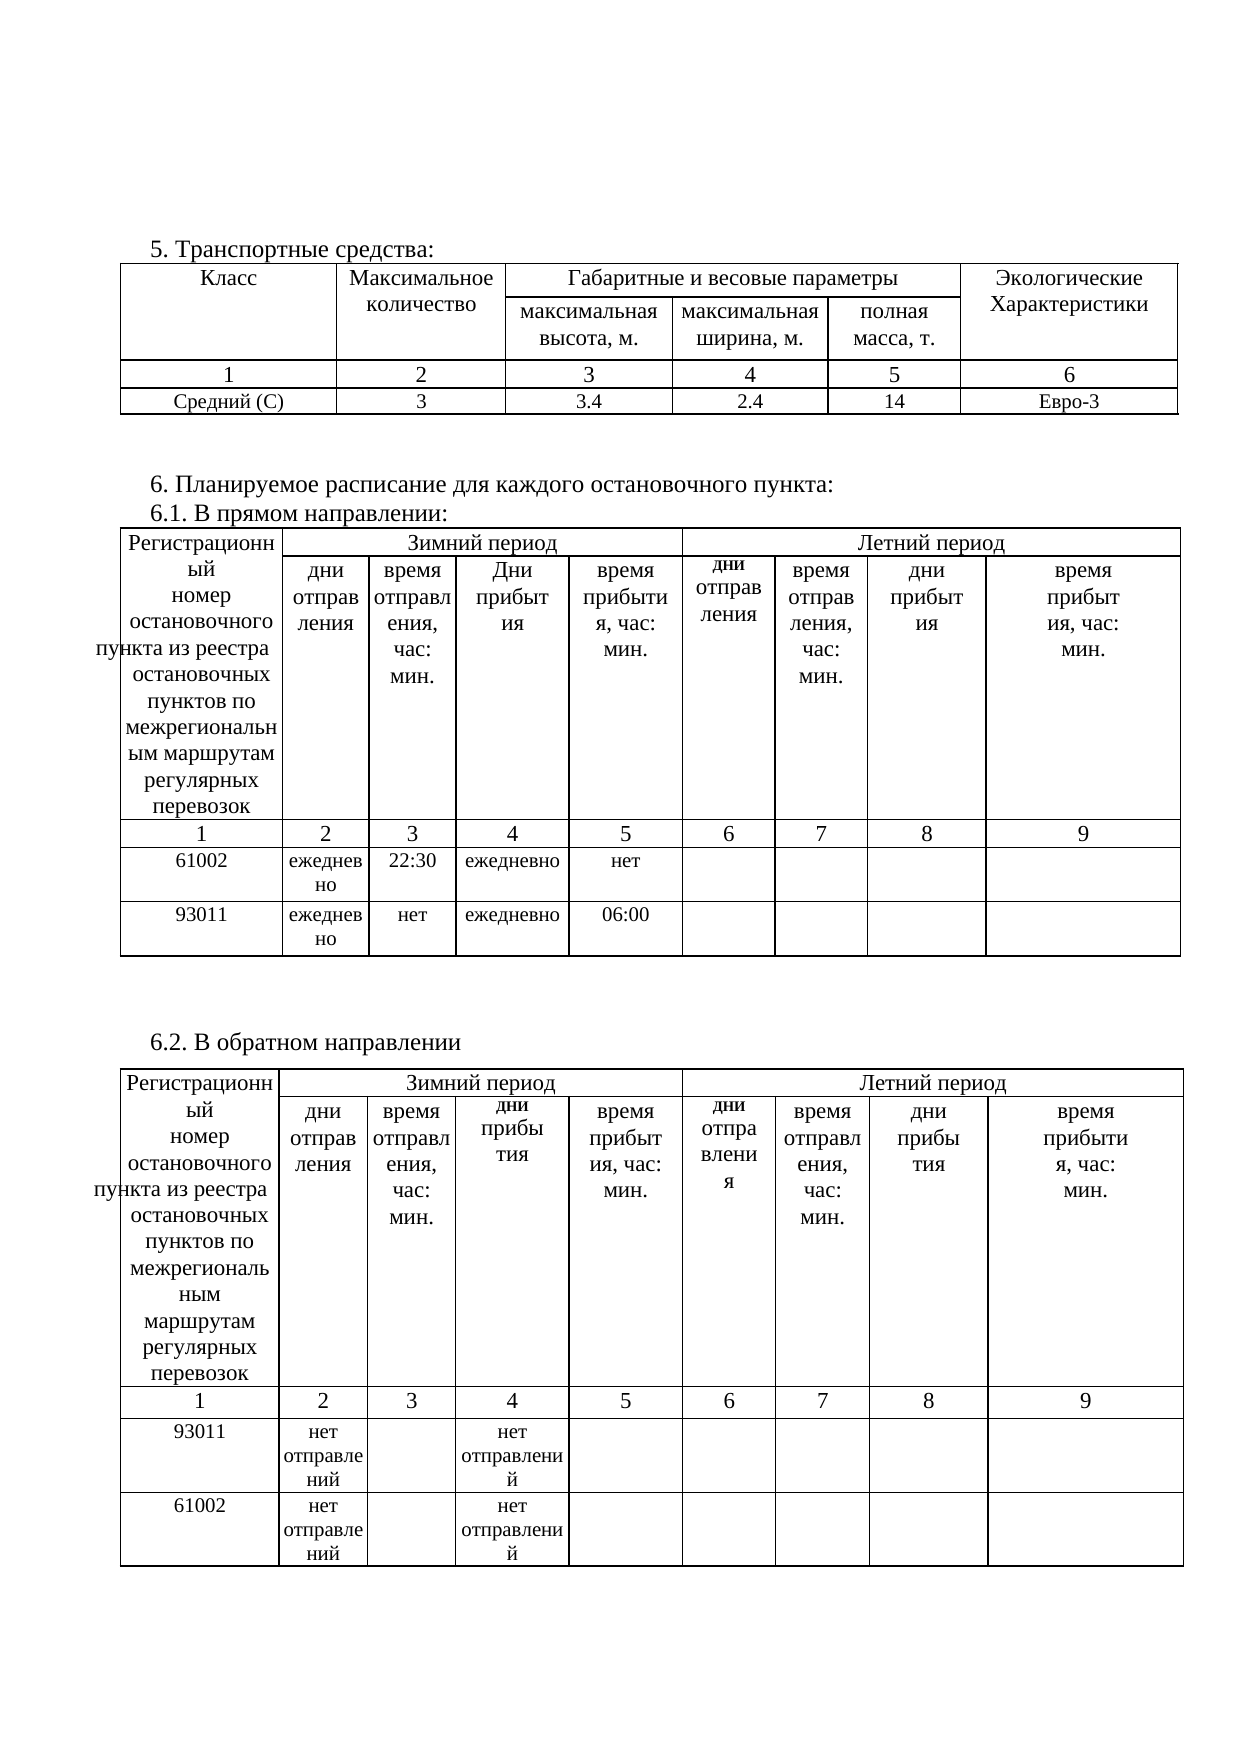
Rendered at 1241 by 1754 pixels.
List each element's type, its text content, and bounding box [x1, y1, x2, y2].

table_cell нет отправлений [456, 1419, 568, 1491]
table_cell время отправл ения, час: мин. [776, 1097, 869, 1386]
table_cell [989, 1419, 1183, 1491]
table_cell дни отправ ления [280, 1097, 367, 1386]
table_cell ежедневно [457, 848, 568, 901]
table_cell 8 [868, 820, 985, 846]
table_header Класс [121, 264, 336, 359]
table_cell 3 [368, 1387, 455, 1418]
text 6.2. В обратном направлении [150, 1027, 1090, 1055]
table_cell время прибыти я, час: мин. [570, 557, 682, 818]
table_cell 22:30 [370, 848, 455, 901]
table_header Максимальное количество [337, 264, 505, 359]
table_cell ДНИ отпра влени я [683, 1097, 775, 1386]
table_header Габаритные и весовые параметры [506, 264, 960, 296]
table_cell 3 [506, 361, 672, 387]
table_cell дни отправ ления [283, 557, 368, 818]
table_cell Дни прибыт ия [457, 557, 568, 818]
table_cell 2 [280, 1387, 367, 1418]
table_cell [776, 848, 867, 901]
table_cell полная масса, т. [829, 298, 960, 359]
table_cell 61002 [121, 1493, 278, 1565]
table_cell нет [570, 848, 682, 901]
table_cell [868, 902, 985, 955]
table_cell максимальная высота, м. [506, 298, 672, 359]
table_cell 1 [121, 820, 282, 846]
table_cell 2.4 [673, 389, 827, 413]
table_cell [870, 1493, 987, 1565]
table_cell дни прибыт ия [868, 557, 985, 818]
table_cell ежедневно [283, 848, 368, 901]
table_cell [683, 1493, 775, 1565]
table_cell Средний (С) [121, 389, 336, 413]
table_cell [776, 1419, 869, 1491]
table_cell ежедневно [283, 902, 368, 955]
table_cell 5 [829, 361, 960, 387]
table_header Регистрационный номер остановочного пункта из реестра остановочных пунктов по межрегиональным маршрутам регулярных перевозок [121, 529, 282, 818]
table_header Регистрационный номер остановочного пункта из реестра остановочных пунктов по межрегиональным маршрутам регулярных перевозок [121, 1070, 278, 1386]
table_cell 6 [683, 820, 774, 846]
table_cell 4 [457, 820, 568, 846]
text 6. Планируемое расписание для каждого остановочного пункта: [150, 469, 1090, 498]
table_cell 3 [337, 389, 505, 413]
table_cell [368, 1419, 455, 1491]
table_cell 93011 [121, 902, 282, 955]
table_cell 93011 [121, 1419, 278, 1491]
table_cell [987, 848, 1180, 901]
table_cell время прибыт ия, час: мин. [570, 1097, 682, 1386]
table_cell максимальная ширина, м. [673, 298, 827, 359]
table_cell время прибыти я, час: мин. [989, 1097, 1183, 1386]
table_cell нет отправлений [456, 1493, 568, 1565]
table_cell [570, 1419, 682, 1491]
table_cell Евро-3 [961, 389, 1177, 413]
table_cell нет отправлений [280, 1419, 367, 1491]
table_cell 1 [121, 361, 336, 387]
table_cell 2 [283, 820, 368, 846]
table_cell время прибыт ия, час: мин. [987, 557, 1180, 818]
table_header Зимний период [283, 529, 682, 555]
table_cell нет [370, 902, 455, 955]
table_cell ежедневно [457, 902, 568, 955]
table_header Летний период [683, 529, 1180, 555]
table_header Экологические Характеристики [961, 264, 1177, 359]
table_cell 61002 [121, 848, 282, 901]
table_cell дни прибы тия [870, 1097, 987, 1386]
table_cell 3 [370, 820, 455, 846]
table_cell 14 [829, 389, 960, 413]
table_cell [776, 1493, 869, 1565]
table_cell [987, 902, 1180, 955]
table_cell 5 [570, 820, 682, 846]
table_cell 3.4 [506, 389, 672, 413]
table_cell ДНИ прибы тия [456, 1097, 568, 1386]
table_cell [683, 1419, 775, 1491]
table_cell время отправл ения, час: мин. [368, 1097, 455, 1386]
text 6.1. В прямом направлении: [150, 498, 1090, 527]
table_cell [570, 1493, 682, 1565]
table_cell 4 [456, 1387, 568, 1418]
table_cell нет отправлений [280, 1493, 367, 1565]
table_cell [776, 902, 867, 955]
table_cell [683, 902, 774, 955]
table_cell 8 [870, 1387, 987, 1418]
table_cell ДНИ отправ ления [683, 557, 774, 818]
table_cell время отправл ения, час: мин. [370, 557, 455, 818]
table_cell 9 [987, 820, 1180, 846]
table_cell 6 [683, 1387, 775, 1418]
table_cell 7 [776, 820, 867, 846]
text 5. Транспортные средства: [150, 234, 1090, 263]
table_header Зимний период [280, 1070, 682, 1096]
table_cell 7 [776, 1387, 869, 1418]
table_cell [870, 1419, 987, 1491]
table_cell [368, 1493, 455, 1565]
table_cell 1 [121, 1387, 278, 1418]
table_cell [683, 848, 774, 901]
table_cell [868, 848, 985, 901]
table_cell [989, 1493, 1183, 1565]
table_cell 5 [570, 1387, 682, 1418]
table_cell 4 [673, 361, 827, 387]
table_cell 2 [337, 361, 505, 387]
table_cell 9 [989, 1387, 1183, 1418]
table_cell 06:00 [570, 902, 682, 955]
table_header Летний период [683, 1070, 1183, 1096]
table_cell 6 [961, 361, 1177, 387]
table_cell время отправ ления, час: мин. [776, 557, 867, 818]
